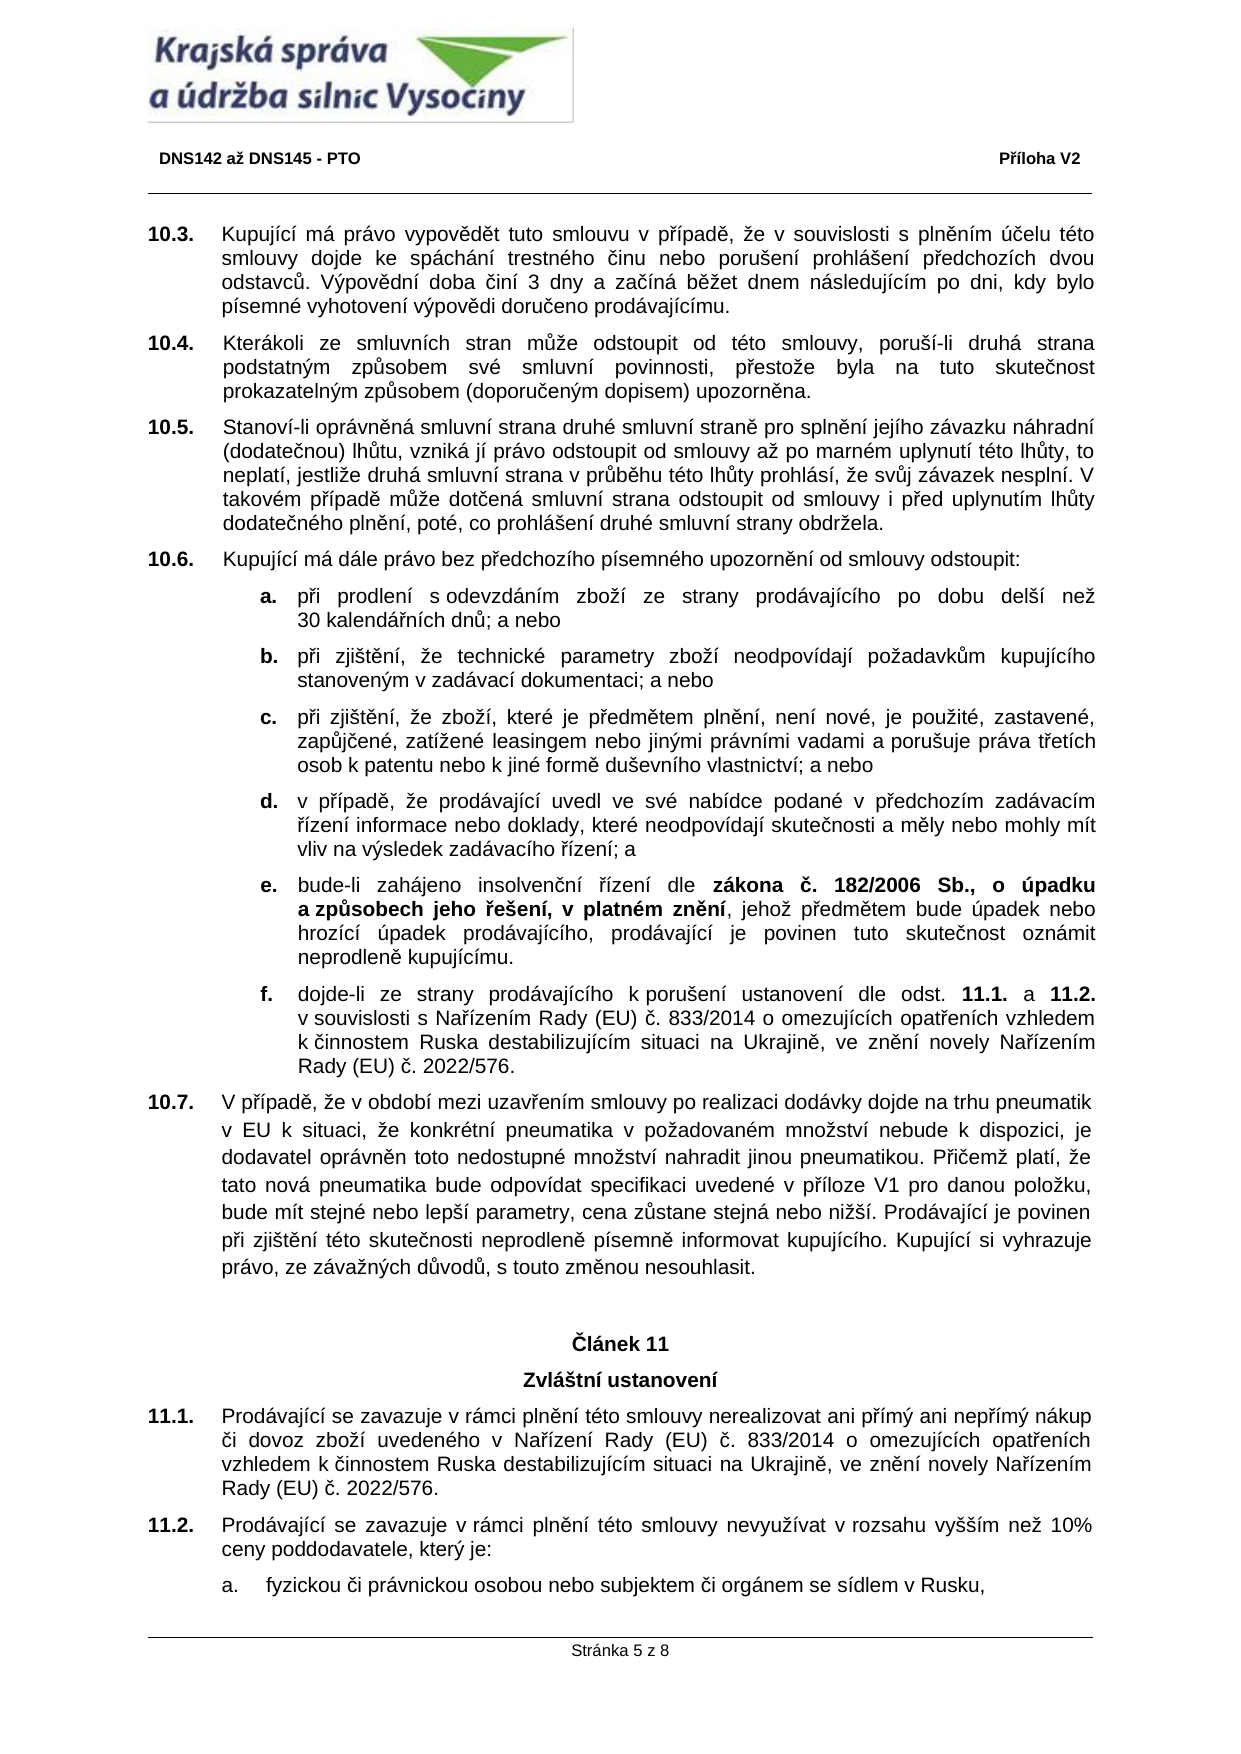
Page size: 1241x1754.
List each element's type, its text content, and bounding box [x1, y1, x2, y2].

list Kupující má dále právo bez předchozího písemného upozornění od smlouvy odstoupit: [148, 547, 1096, 571]
list dojde-li ze strany prodávajícího k porušení ustanovení dle odst. 11.1. a 11.2. v souvislosti s Nařízením Rady (EU) č. 833/2014 o omezujících opatřeních vzhledem k činnostem Ruska destabilizujícím situaci na Ukrajině, ve znění novely Nařízením Rady (EU) č. 2022/576. [260, 982, 1096, 1077]
list Prodávající se zavazuje v rámci plnění této smlouvy nevyužívat v rozsahu vyšším než 10% ceny poddodavatele, který je: [148, 1513, 1093, 1561]
list fyzickou či právnickou osobou nebo subjektem či orgánem se sídlem v Rusku, [221, 1573, 1093, 1597]
list Prodávající se zavazuje v rámci plnění této smlouvy nerealizovat ani přímý ani nepřímý nákup či dovoz zboží uvedeného v Nařízení Rady (EU) č. 833/2014 o omezujících opatřeních vzhledem k činnostem Ruska destabilizujícím situaci na Ukrajině, ve znění novely Nařízením Rady (EU) č. 2022/576. [148, 1404, 1093, 1500]
list při prodlení s odevzdáním zboží ze strany prodávajícího po dobu delší než 30 kalendářních dnů; a nebo [260, 584, 1096, 632]
text Článek 11 [148, 1331, 1093, 1355]
list bude-li zahájeno insolvenční řízení dle zákona č. 182/2006 Sb., o úpadku a způsobech jeho řešení, v platném znění, jehož předmětem bude úpadek nebo hrozící úpadek prodávajícího, prodávající je povinen tuto skutečnost oznámit neprodleně kupujícímu. [260, 873, 1096, 969]
list Kterákoli ze smluvních stran může odstoupit od této smlouvy, poruší-li druhá strana podstatným způsobem své smluvní povinnosti, přestože byla na tuto skutečnost prokazatelným způsobem (doporučeným dopisem) upozorněna. [148, 331, 1096, 402]
text Zvláštní ustanovení [148, 1368, 1093, 1392]
list Stanoví-li oprávněná smluvní strana druhé smluvní straně pro splnění jejího závazku náhradní (dodatečnou) lhůtu, vzniká jí právo odstoupit od smlouvy až po marném uplynutí této lhůty, to neplatí, jestliže druhá smluvní strana v průběhu této lhůty prohlásí, že svůj závazek nesplní. V takovém případě může dotčená smluvní strana odstoupit od smlouvy i před uplynutím lhůty dodatečného plnění, poté, co prohlášení druhé smluvní strany obdržela. [148, 415, 1096, 535]
list při zjištění, že technické parametry zboží neodpovídají požadavkům kupujícího stanoveným v zadávací dokumentaci; a nebo [260, 644, 1096, 692]
list v případě, že prodávající uvedl ve své nabídce podané v předchozím zadávacím řízení informace nebo doklady, které neodpovídají skutečnosti a měly nebo mohly mít vliv na výsledek zadávacího řízení; a [260, 789, 1096, 861]
picture [147, 28, 574, 124]
list V případě, že v období mezi uzavřením smlouvy po realizaci dodávky dojde na trhu pneumatik v EU k situaci, že konkrétní pneumatika v požadovaném množství nebude k dispozici, je dodavatel oprávněn toto nedostupné množství nahradit jinou pneumatikou. Přičemž platí, že tato nová pneumatika bude odpovídat specifikaci uvedené v příloze V1 pro danou položku, bude mít stejné nebo lepší parametry, cena zůstane stejná nebo nižší. Prodávající je povinen při zjištění této skutečnosti neprodleně písemně informovat kupujícího. Kupující si vyhrazuje právo, ze závažných důvodů, s touto změnou nesouhlasit. [148, 1090, 1093, 1279]
list Kupující má právo vypovědět tuto smlouvu v případě, že v souvislosti s plněním účelu této smlouvy dojde ke spáchání trestného činu nebo porušení prohlášení předchozích dvou odstavců. Výpovědní doba činí 3 dny a začíná běžet dnem následujícím po dni, kdy bylo písemné vyhotovení výpovědi doručeno prodávajícímu. [148, 222, 1096, 318]
list při zjištění, že zboží, které je předmětem plnění, není nové, je použité, zastavené, zapůjčené, zatížené leasingem nebo jinými právními vadami a porušuje práva třetích osob k patentu nebo k jiné formě duševního vlastnictví; a nebo [260, 704, 1096, 776]
